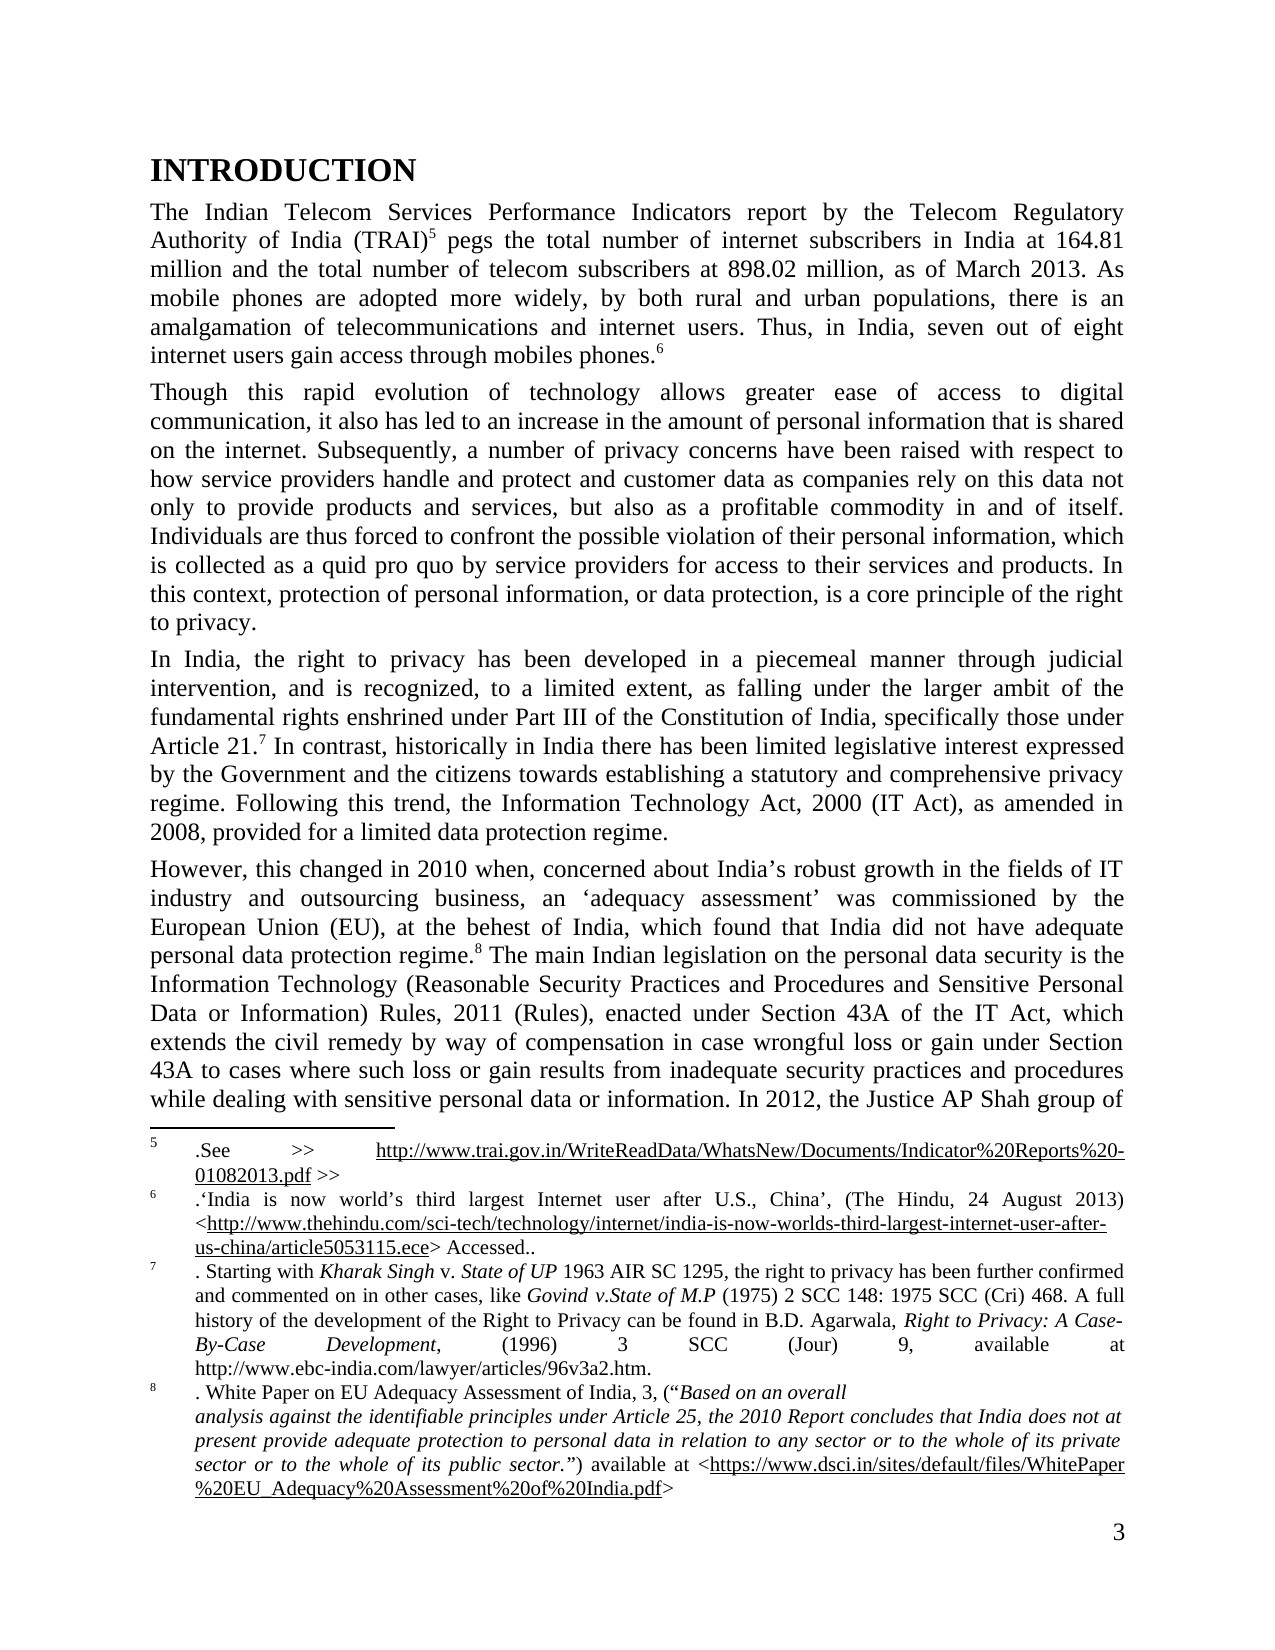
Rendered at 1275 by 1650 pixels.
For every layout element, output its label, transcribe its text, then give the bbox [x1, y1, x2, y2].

text The Indian Telecom Services Performance Indicators report by the Telecom Regulatory Authority of India (TRAI) pegs the total number of internet subscribers in India at 164.81 million and the total number of telecom subscribers at 898.02 million, as of March 2013. As mobile phones are adopted more widely, by both rural and urban populations, there is an amalgamation of telecommunications and internet users. Thus, in India, seven out of eight internet users gain access through mobiles phones. [150, 197, 1125, 369]
text In India, the right to privacy has been developed in a piecemeal manner through judicial intervention, and is recognized, to a limited extent, as falling under the larger ambit of the fundamental rights enshrined under Part III of the Constitution of India, specifically those under Article 21. In contrast, historically in India there has been limited legislative interest expressed by the Government and the citizens towards establishing a statutory and comprehensive privacy regime. Following this trend, the Information Technology Act, 2000 (IT Act), as amended in 2008, provided for a limited data protection regime. [150, 644, 1125, 846]
text Though this rapid evolution of technology allows greater ease of access to digital communication, it also has led to an increase in the amount of personal information that is shared on the internet. Subsequently, a number of privacy concerns have been raised with respect to how service providers handle and protect and customer data as companies rely on this data not only to provide products and services, but also as a profitable commodity in and of itself. Individuals are thus forced to confront the possible violation of their personal information, which is collected as a quid pro quo by service providers for access to their services and products. In this context, protection of personal information, or data protection, is a core principle of the right to privacy. [150, 377, 1125, 636]
text However, this changed in 2010 when, concerned about India’s robust growth in the fields of IT industry and outsourcing business, an ‘adequacy assessment’ was commissioned by the European Union (EU), at the behest of India, which found that India did not have adequate personal data protection regime. The main Indian legislation on the personal data security is the Information Technology (Reasonable Security Practices and Procedures and Sensitive Personal Data or Information) Rules, 2011 (Rules), enacted under Section 43A of the IT Act, which extends the civil remedy by way of compensation in case wrongful loss or gain under Section 43A to cases where such loss or gain results from inadequate security practices and procedures while dealing with sensitive personal data or information. In 2012, the Justice AP Shah group of Experts was set up to review and comment on Privacy, for the purpose of making recommendations which the government may consider while formulating the proposed framework for the Privacy Act. [150, 854, 1125, 1113]
subtitle INTRODUCTION [150, 150, 1125, 188]
